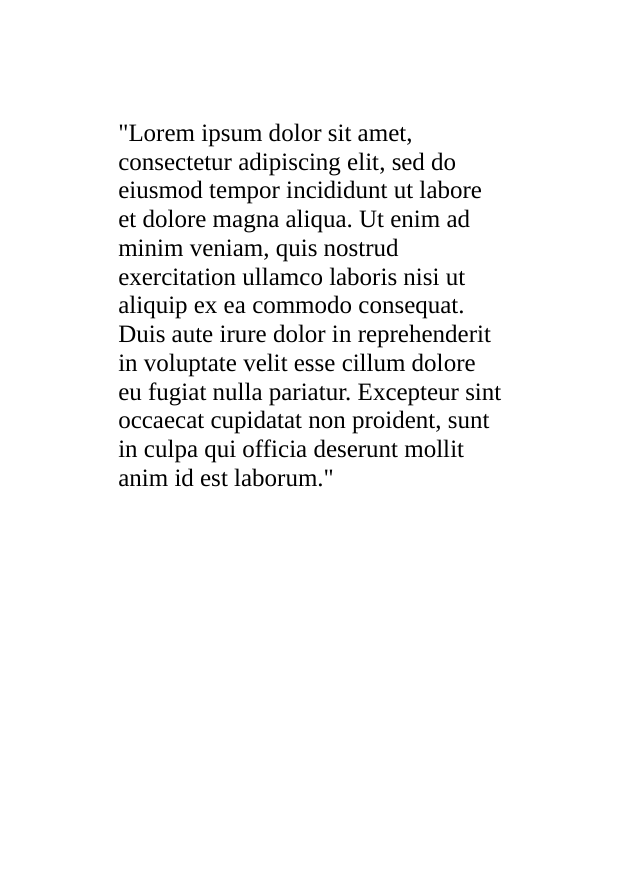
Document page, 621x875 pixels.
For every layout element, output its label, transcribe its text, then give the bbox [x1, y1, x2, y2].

text "Lorem ipsum dolor sit amet, consectetur adipiscing elit, sed do eiusmod tempor incididunt ut labore et dolore magna aliqua. Ut enim ad minim veniam, quis nostrud exercitation ullamco laboris nisi ut aliquip ex ea commodo consequat. Duis aute irure dolor in reprehenderit in voluptate velit esse cillum dolore eu fugiat nulla pariatur. Excepteur sint occaecat cupidatat non proident, sunt in culpa qui officia deserunt mollit anim id est laborum." [118, 118, 502, 492]
